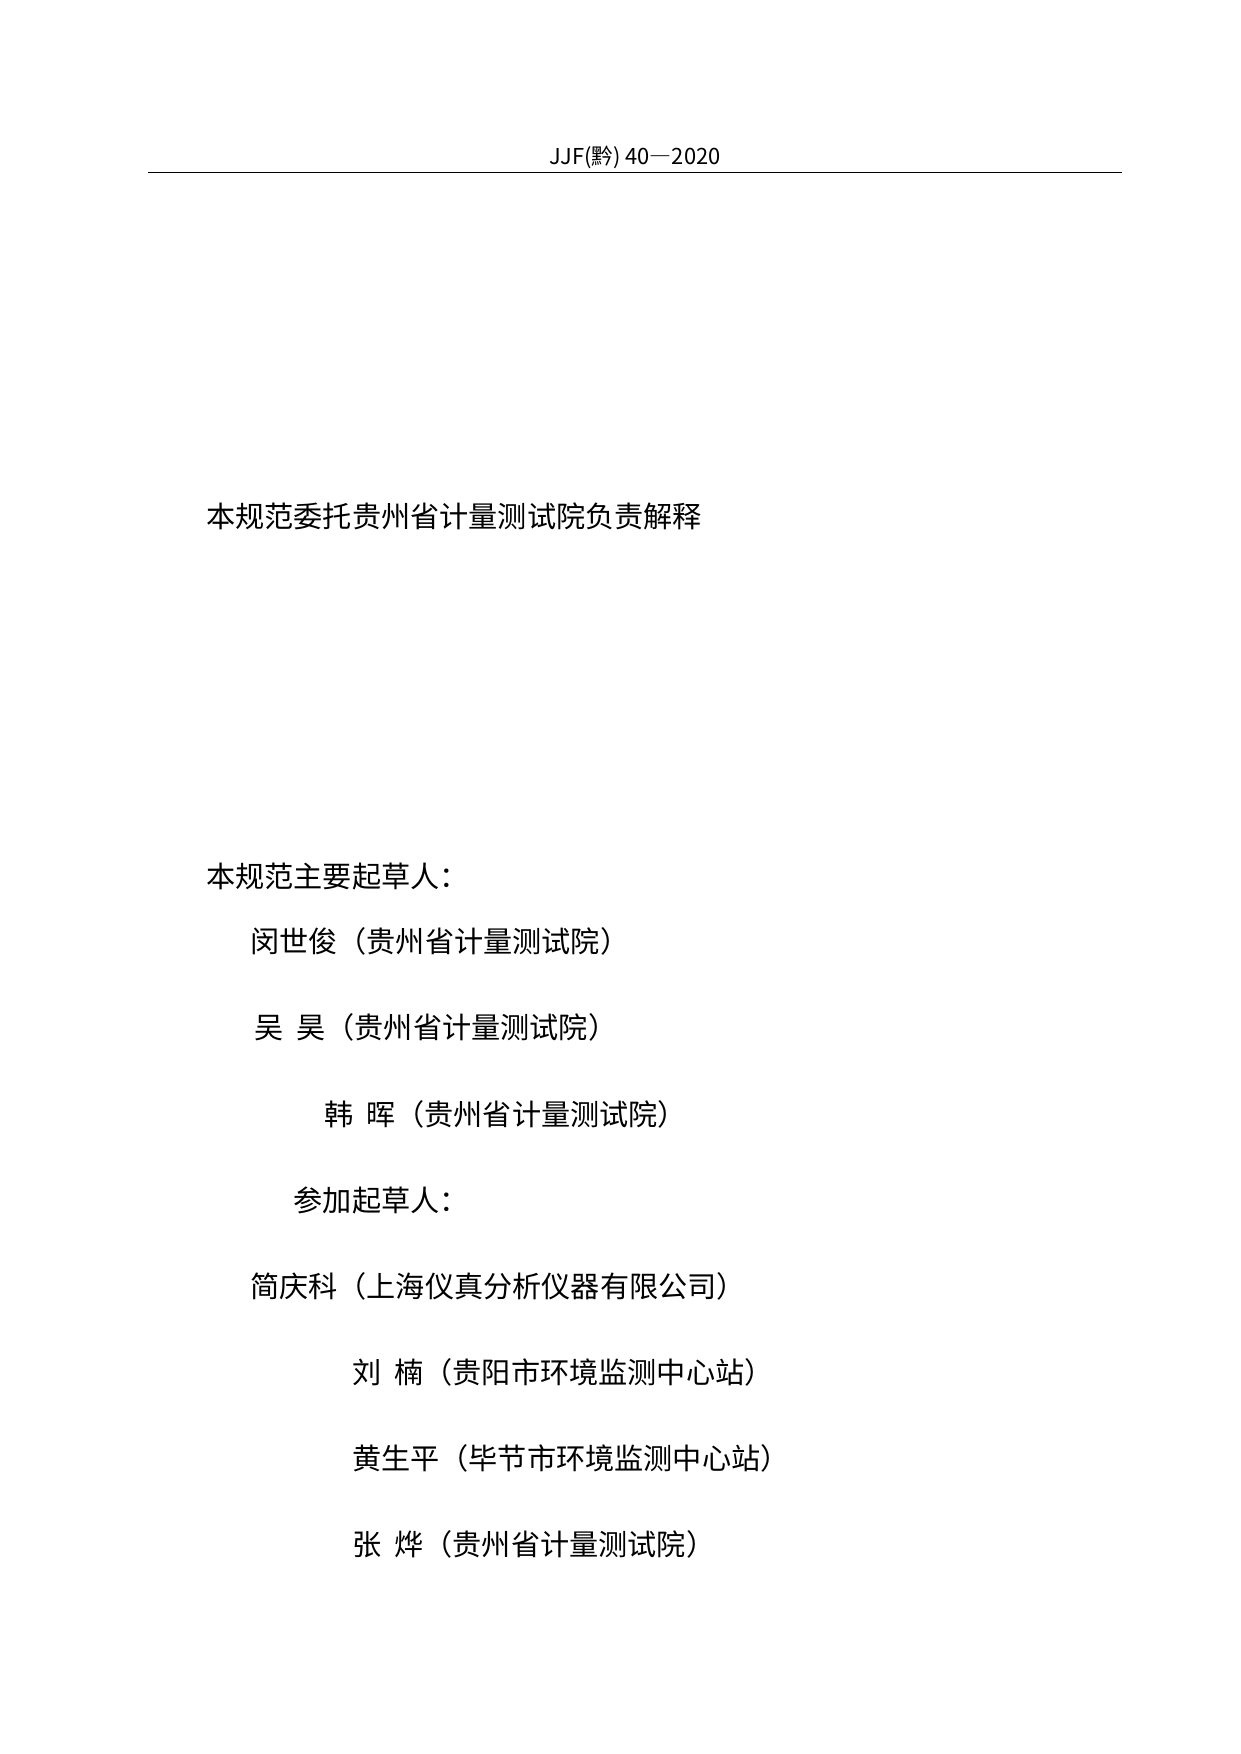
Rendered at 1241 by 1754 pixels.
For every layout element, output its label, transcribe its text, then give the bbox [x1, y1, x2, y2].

text 参加起草人： [148, 1166, 1122, 1231]
text 韩 晖（贵州省计量测试院） [148, 1080, 1122, 1145]
text 本规范委托贵州省计量测试院负责解释 [148, 482, 1122, 547]
text 简庆科（上海仪真分析仪器有限公司） [148, 1252, 1122, 1317]
text 张 烨（贵州省计量测试院） [148, 1511, 1122, 1576]
text 刘 楠（贵阳市环境监测中心站） [148, 1338, 1122, 1403]
text 闵世俊（贵州省计量测试院） [148, 907, 1122, 972]
text 吴 昊（贵州省计量测试院） [148, 994, 1122, 1059]
text 本规范主要起草人： [148, 842, 1122, 907]
text 黄生平（毕节市环境监测中心站） [148, 1424, 1122, 1489]
